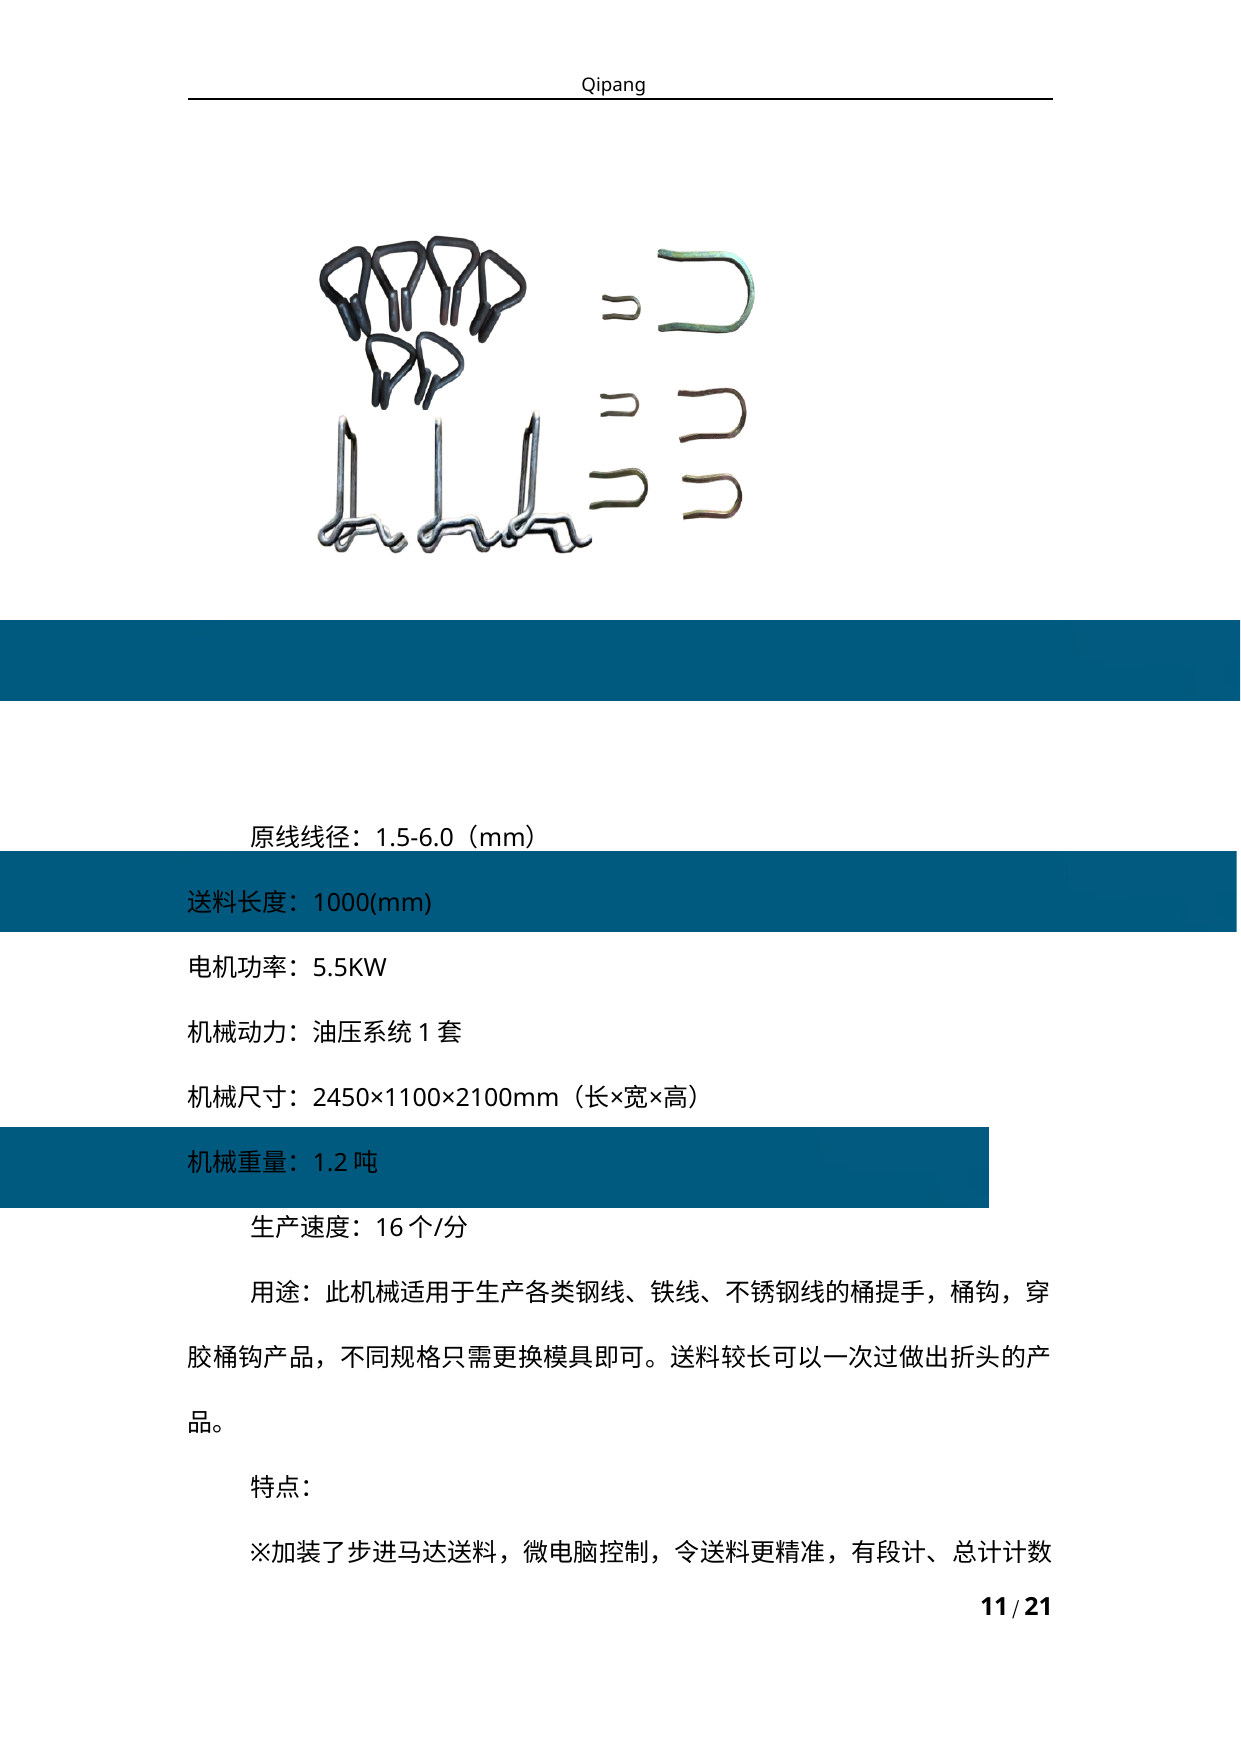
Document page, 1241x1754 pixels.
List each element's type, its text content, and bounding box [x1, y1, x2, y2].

picture [311, 224, 777, 564]
text 用途：此机械适用于生产各类钢线、铁线、不锈钢线的桶提手，桶钩，穿胶桶钩产品，不同规格只需更换模具即可。送料较长可以一次过做出折头的产品。 [187, 1258, 1053, 1453]
text 特点： [187, 1453, 1053, 1518]
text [187, 1518, 1053, 1583]
text 原线线径：1.5-6.0（mm） 送料长度：1000(mm) 电机功率：5.5KW 机械动力：油压系统1套 机械尺寸：2450×1100×2100mm（长×宽×高） 机械重量：1.2吨 [187, 803, 1053, 1193]
text 生产速度：16个/分 [187, 1193, 1053, 1258]
